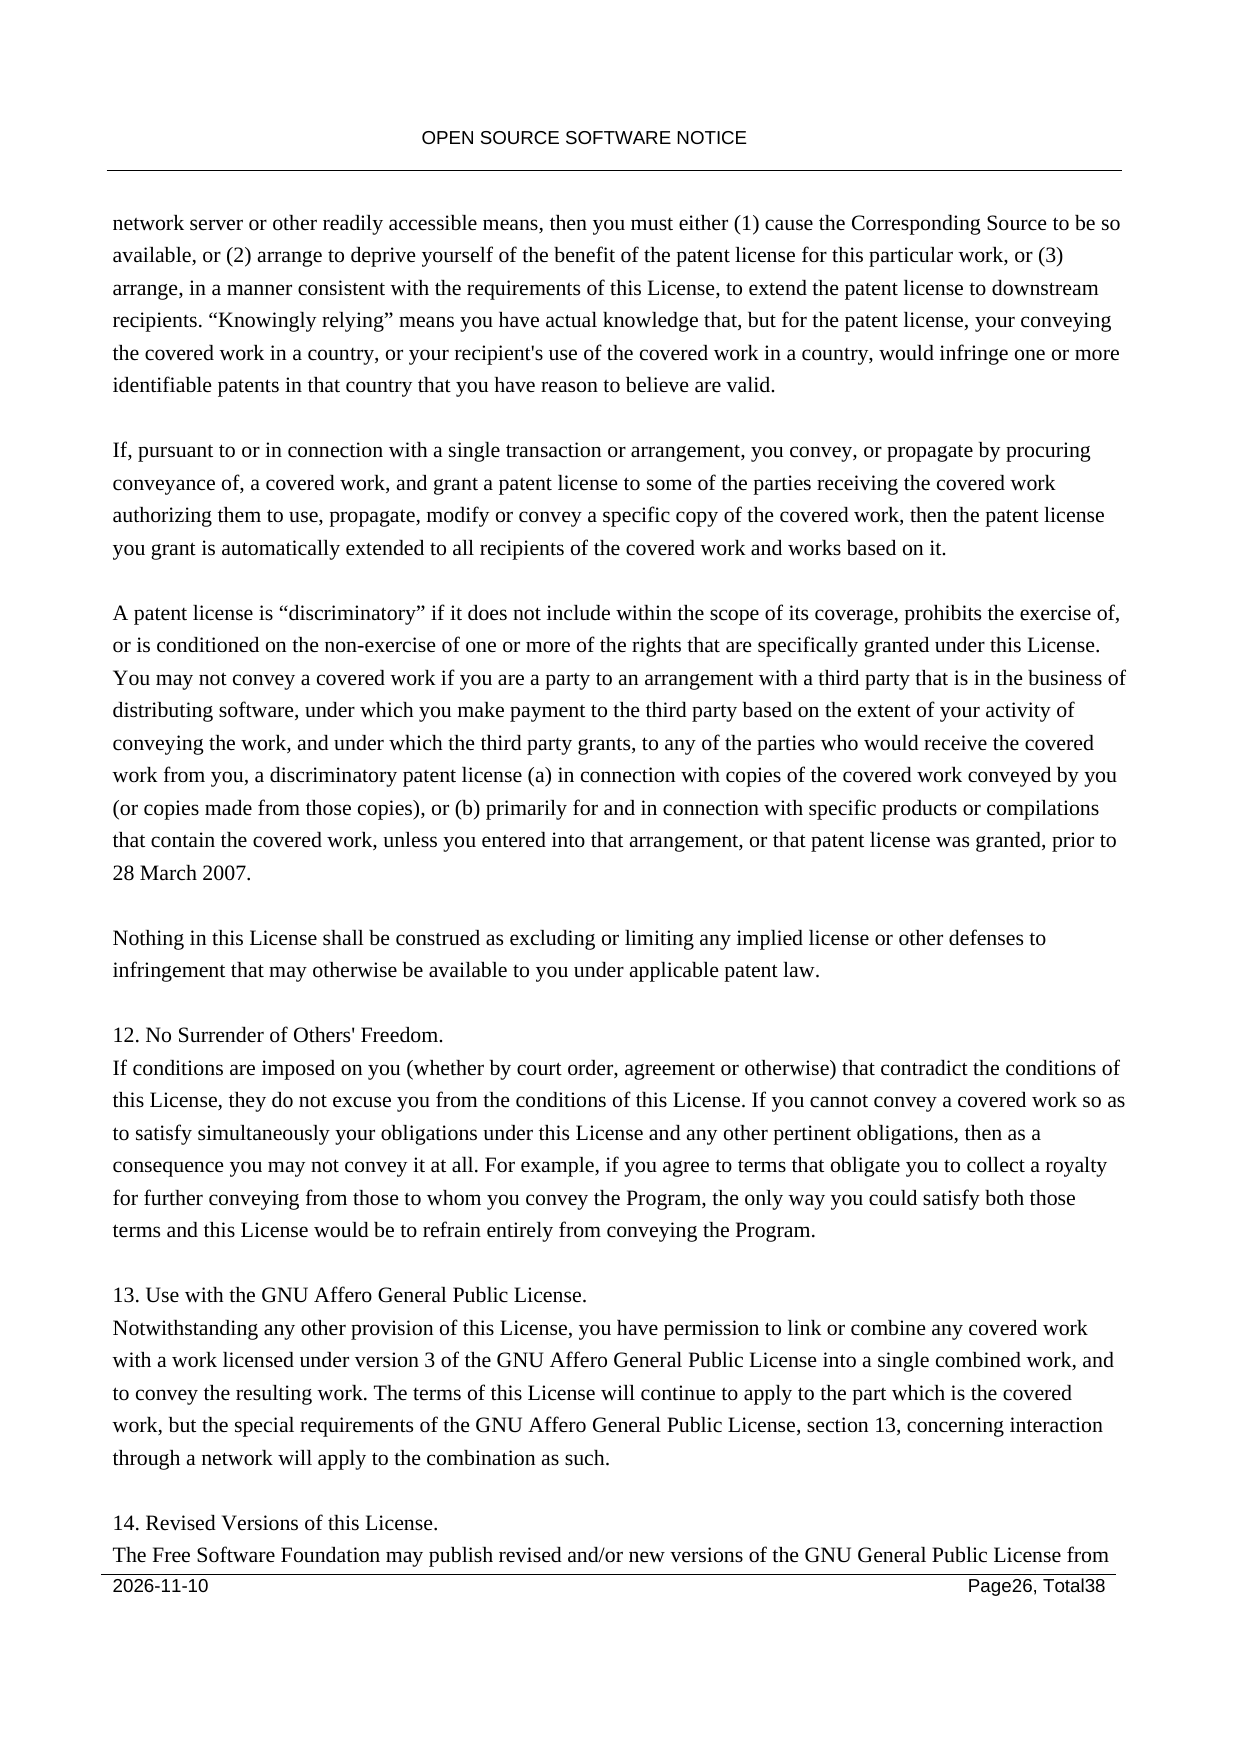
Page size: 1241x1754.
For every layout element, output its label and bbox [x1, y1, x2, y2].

text [112, 206, 1128, 1571]
